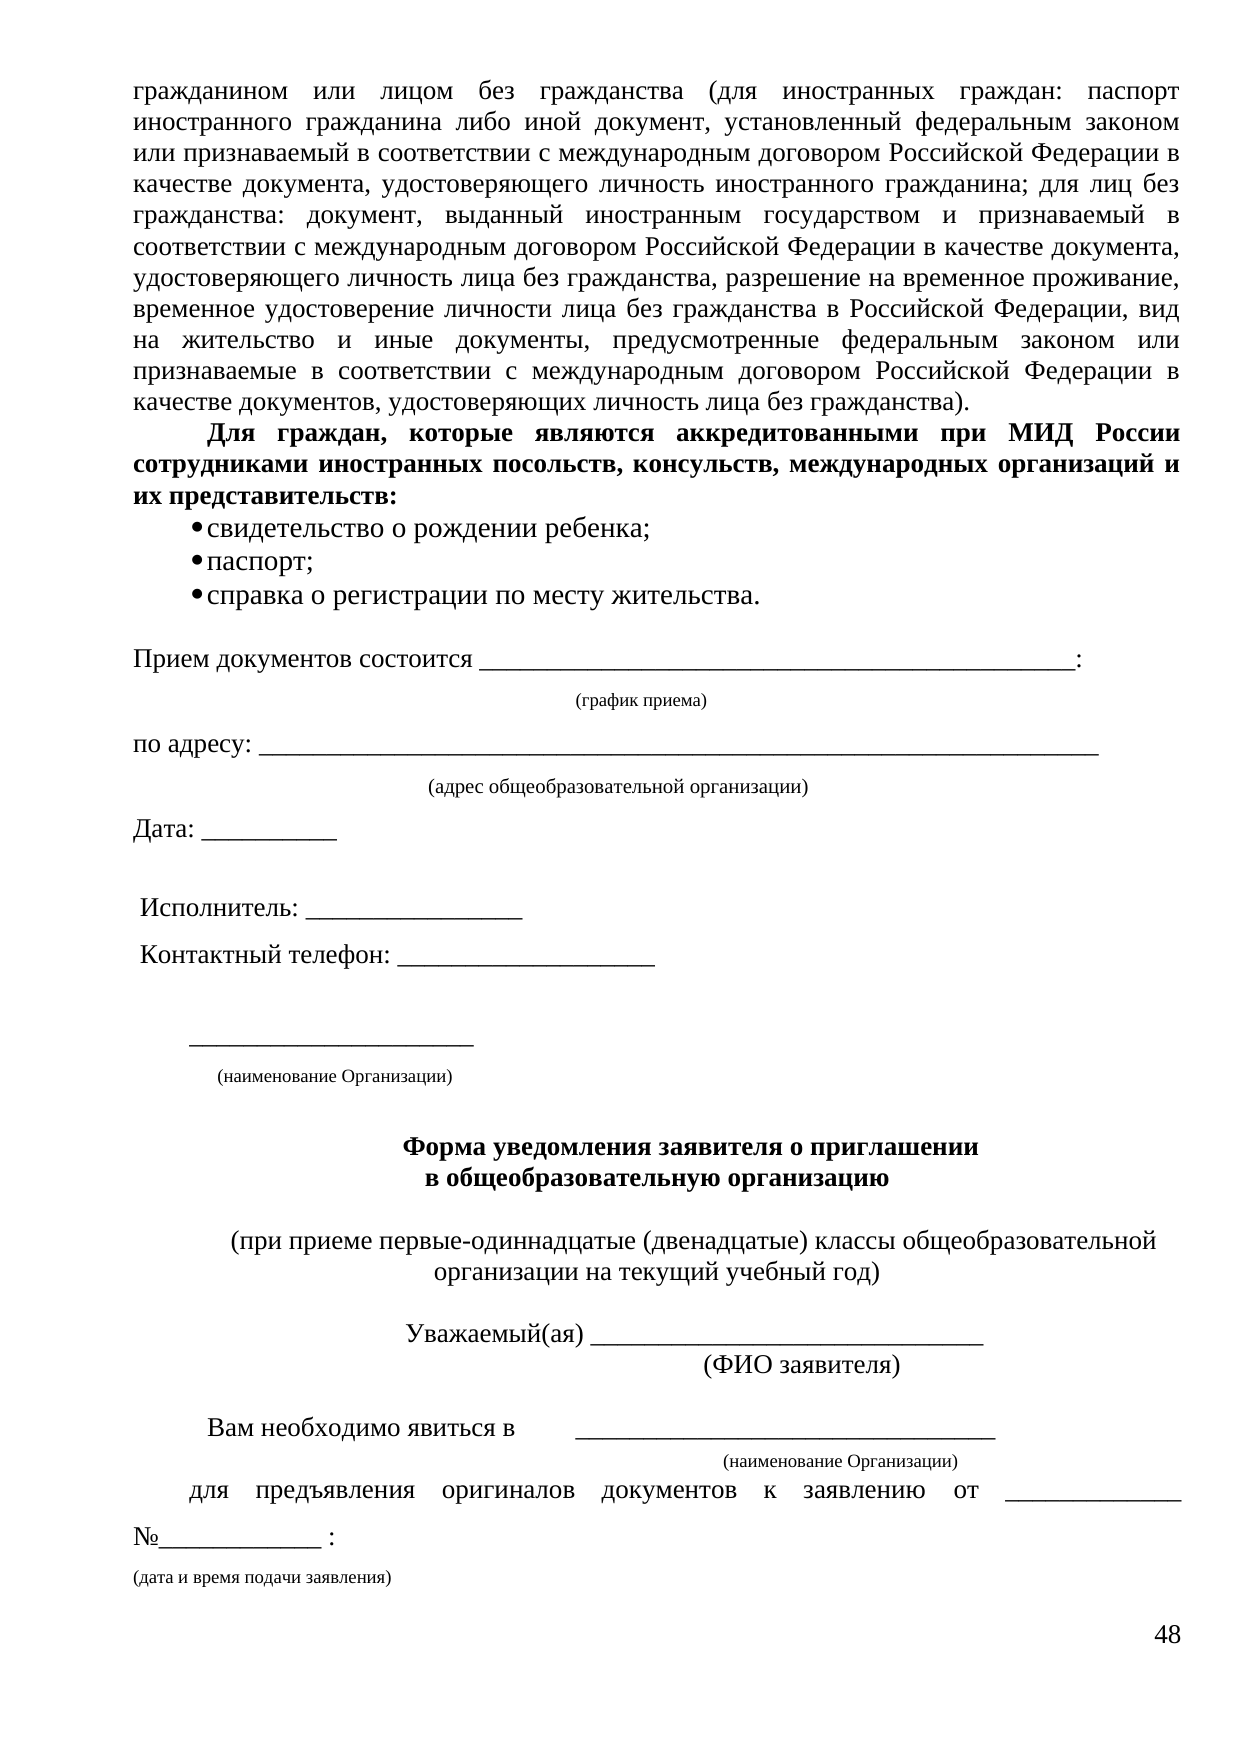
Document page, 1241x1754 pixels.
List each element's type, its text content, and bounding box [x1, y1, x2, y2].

text (график приема) [133, 689, 1181, 710]
text Контактный телефон: ___________________ [133, 938, 1181, 969]
text для предъявления оригиналов документов к заявлению от _____________ №____________ : [133, 1473, 1181, 1551]
list свидетельство о рождении ребенка; [133, 510, 1181, 543]
text Для граждан, которые являются аккредитованными при МИД России сотрудниками иностранных посольств, консульств, международных организаций и их представительств: [133, 416, 1181, 510]
list паспорт; [133, 543, 1181, 577]
text _____________________ [133, 1018, 1181, 1049]
list справка о регистрации по месту жительства. [133, 577, 1181, 611]
text (ФИО заявителя) [133, 1348, 1181, 1379]
text Прием документов состоится ____________________________________________: [133, 642, 1181, 673]
text (дата и время подачи заявления) [133, 1566, 1181, 1588]
text по адресу: ______________________________________________________________ [133, 727, 1181, 758]
text (наименование Организации) [133, 1064, 1181, 1086]
text (при приеме первые-одиннадцатые (двенадцатые) классы общеобразовательной организации на текущий учебный год) [133, 1224, 1181, 1286]
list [133, 74, 1181, 416]
text Дата: __________ [133, 812, 1181, 843]
text Уважаемый(ая) _____________________________ [133, 1317, 1181, 1348]
text (адрес общеобразовательной организации) [133, 774, 1181, 798]
text Исполнитель: ________________ [133, 891, 1181, 922]
text Вам необходимо явиться в _______________________________ (наименование Организации) [133, 1411, 1181, 1473]
text Форма уведомления заявителя о приглашении в общеобразовательную организацию [133, 1130, 1181, 1193]
